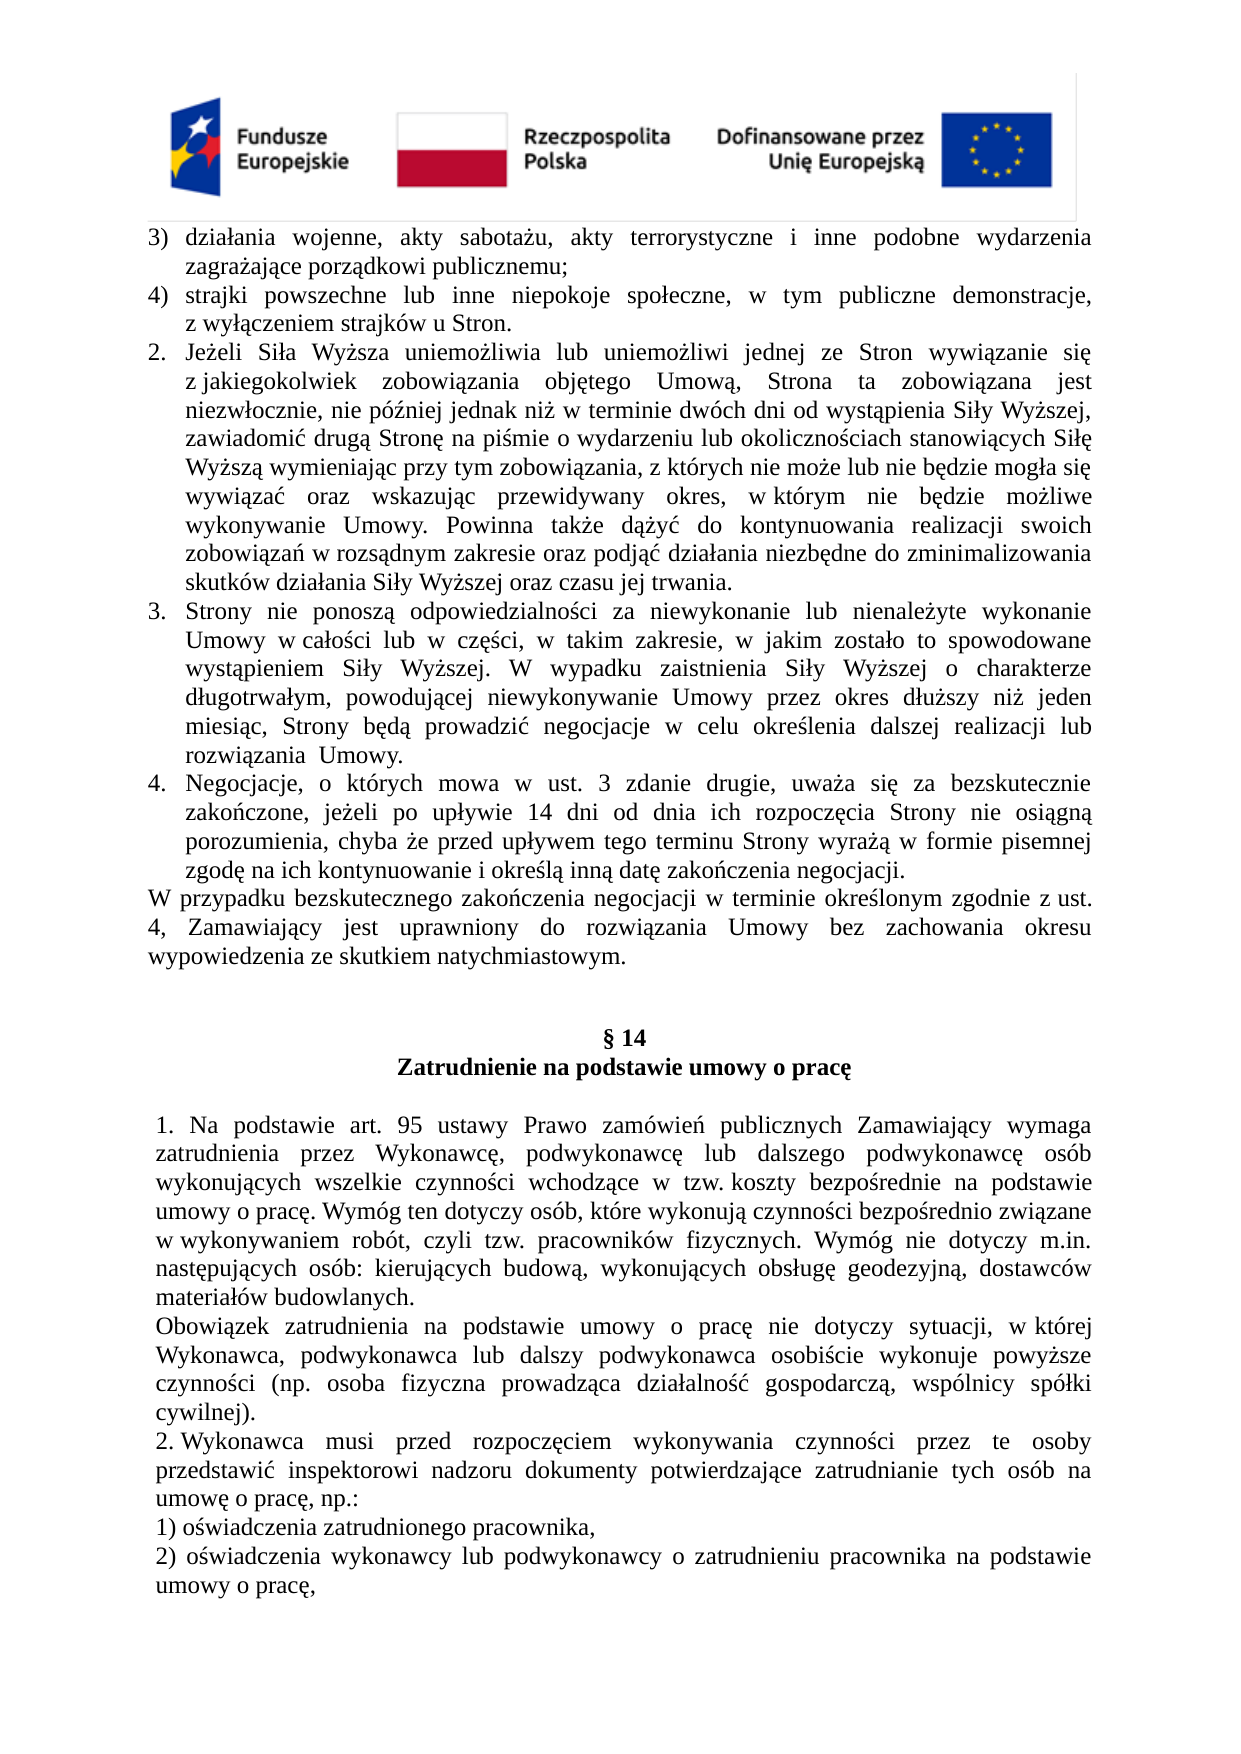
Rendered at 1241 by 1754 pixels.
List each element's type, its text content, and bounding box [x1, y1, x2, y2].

text 2. Wykonawca musi przed rozpoczęciem wykonywania czynności przez te osoby przedstawić inspektorowi nadzoru dokumenty potwierdzające zatrudnianie tych osób na umowę o pracę, np.: [155, 1426, 1093, 1512]
text 1) oświadczenia zatrudnionego pracownika, [155, 1512, 1093, 1541]
text Zatrudnienie na podstawie umowy o pracę [155, 1052, 1093, 1081]
list działania wojenne, akty sabotażu, akty terrorystyczne i inne podobne wydarzenia zagrażające porządkowi publicznemu; [148, 222, 1093, 280]
text 2) oświadczenia wykonawcy lub podwykonawcy o zatrudnieniu pracownika na podstawie umowy o pracę, [155, 1541, 1093, 1598]
text W przypadku bezskutecznego zakończenia negocjacji w terminie określonym zgodnie z ust. 4, Zamawiający jest uprawniony do rozwiązania Umowy bez zachowania okresu wypowiedzenia ze skutkiem natychmiastowym. [148, 883, 1093, 970]
text § 14 [155, 1023, 1093, 1052]
picture [147, 73, 1078, 223]
list Jeżeli Siła Wyższa uniemożliwia lub uniemożliwi jednej ze Stron wywiązanie się z jakiegokolwiek zobowiązania objętego Umową, Strona ta zobowiązana jest niezwłocznie, nie później jednak niż w terminie dwóch dni od wystąpienia Siły Wyższej, zawiadomić drugą Stronę na piśmie o wydarzeniu lub okolicznościach stanowiących Siłę Wyższą wymieniając przy tym zobowiązania, z których nie może lub nie będzie mogła się wywiązać oraz wskazując przewidywany okres, w którym nie będzie możliwe wykonywanie Umowy. Powinna także dążyć do kontynuowania realizacji swoich zobowiązań w rozsądnym zakresie oraz podjąć działania niezbędne do zminimalizowania skutków działania Siły Wyższej oraz czasu jej trwania. [148, 337, 1093, 596]
list Strony nie ponoszą odpowiedzialności za niewykonanie lub nienależyte wykonanie Umowy w całości lub w części, w takim zakresie, w jakim zostało to spowodowane wystąpieniem Siły Wyższej. W wypadku zaistnienia Siły Wyższej o charakterze długotrwałym, powodującej niewykonywanie Umowy przez okres dłuższy niż jeden miesiąc, Strony będą prowadzić negocjacje w celu określenia dalszej realizacji lub rozwiązania Umowy. [148, 596, 1093, 768]
list strajki powszechne lub inne niepokoje społeczne, w tym publiczne demonstracje, z wyłączeniem strajków u Stron. [148, 280, 1093, 337]
text 1. Na podstawie art. 95 ustawy Prawo zamówień publicznych Zamawiający wymaga zatrudnienia przez Wykonawcę, podwykonawcę lub dalszego podwykonawcę osób wykonujących wszelkie czynności wchodzące w tzw. koszty bezpośrednie na podstawie umowy o pracę. Wymóg ten dotyczy osób, które wykonują czynności bezpośrednio związane w wykonywaniem robót, czyli tzw. pracowników fizycznych. Wymóg nie dotyczy m.in. następujących osób: kierujących budową, wykonujących obsługę geodezyjną, dostawców materiałów budowlanych. [155, 1110, 1093, 1311]
text Obowiązek zatrudnienia na podstawie umowy o pracę nie dotyczy sytuacji, w której Wykonawca, podwykonawca lub dalszy podwykonawca osobiście wykonuje powyższe czynności (np. osoba fizyczna prowadząca działalność gospodarczą, wspólnicy spółki cywilnej). [155, 1311, 1093, 1426]
list Negocjacje, o których mowa w ust. 3 zdanie drugie, uważa się za bezskutecznie zakończone, jeżeli po upływie 14 dni od dnia ich rozpoczęcia Strony nie osiągną porozumienia, chyba że przed upływem tego terminu Strony wyrażą w formie pisemnej zgodę na ich kontynuowanie i określą inną datę zakończenia negocjacji. [148, 768, 1093, 883]
